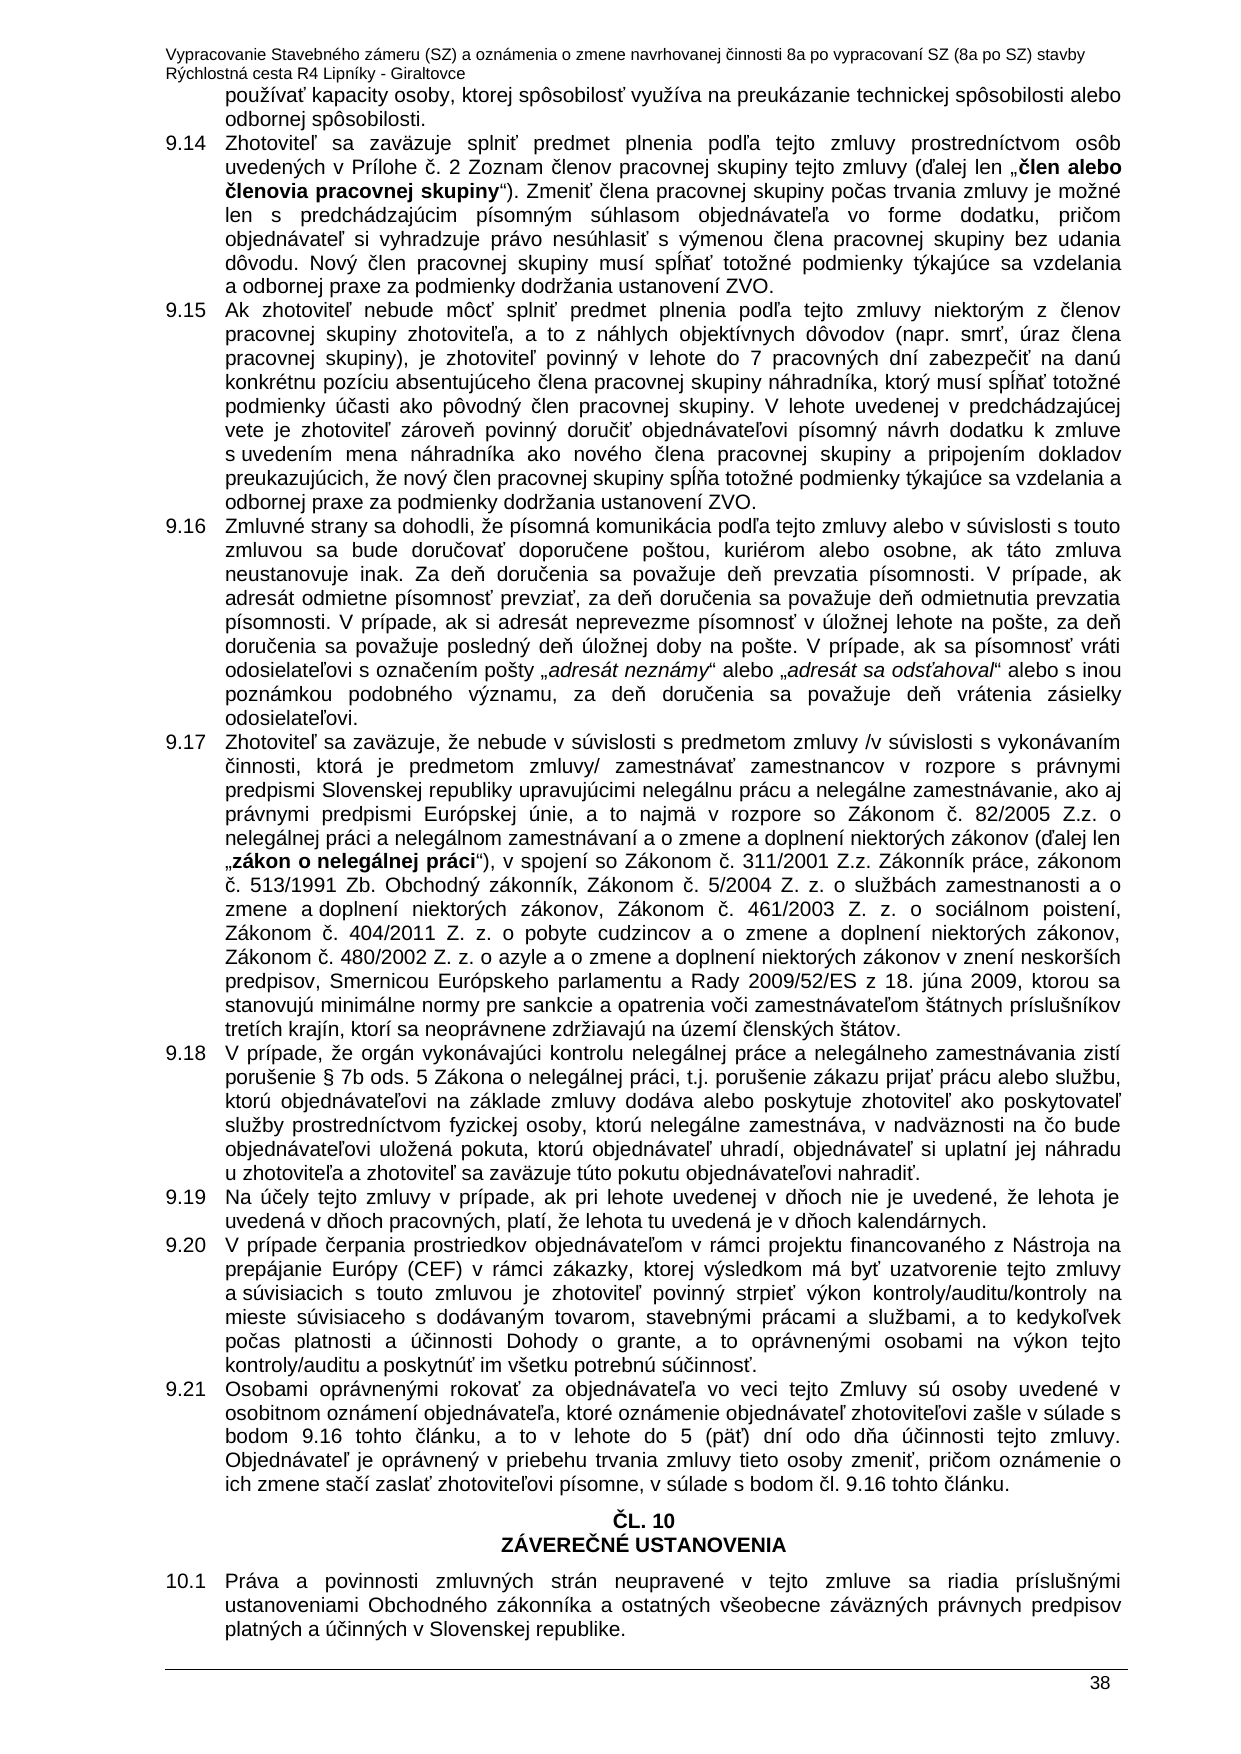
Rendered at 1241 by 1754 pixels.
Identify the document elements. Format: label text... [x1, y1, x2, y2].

text ČL. 10 [165, 1509, 1122, 1533]
list V prípade, že orgán vykonávajúci kontrolu nelegálnej práce a nelegálneho zamestnávania zistí porušenie § 7b ods. 5 Zákona o nelegálnej práci, t.j. porušenie zákazu prijať prácu alebo službu, ktorú objednávateľovi na základe zmluvy dodáva alebo poskytuje zhotoviteľ ako poskytovateľ služby prostredníctvom fyzickej osoby, ktorú nelegálne zamestnáva, v nadväznosti na čo bude objednávateľovi uložená pokuta, ktorú objednávateľ uhradí, objednávateľ si uplatní jej náhradu u zhotoviteľa a zhotoviteľ sa zaväzuje túto pokutu objednávateľovi nahradiť. [165, 1041, 1122, 1185]
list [165, 83, 1122, 131]
list Osobami oprávnenými rokovať za objednávateľa vo veci tejto Zmluvy sú osoby uvedené v osobitnom oznámení objednávateľa, ktoré oznámenie objednávateľ zhotoviteľovi zašle v súlade s bodom 9.16 tohto článku, a to v lehote do 5 (päť) dní odo dňa účinnosti tejto zmluvy. Objednávateľ je oprávnený v priebehu trvania zmluvy tieto osoby zmeniť, pričom oznámenie o ich zmene stačí zaslať zhotoviteľovi písomne, v súlade s bodom čl. 9.16 tohto článku. [165, 1376, 1122, 1496]
text ZÁVEREČNÉ USTANOVENIA [165, 1533, 1122, 1557]
list Zmluvné strany sa dohodli, že písomná komunikácia podľa tejto zmluvy alebo v súvislosti s touto zmluvou sa bude doručovať doporučene poštou, kuriérom alebo osobne, ak táto zmluva neustanovuje inak. Za deň doručenia sa považuje deň prevzatia písomnosti. V prípade, ak adresát odmietne písomnosť prevziať, za deň doručenia sa považuje deň odmietnutia prevzatia písomnosti. V prípade, ak si adresát neprevezme písomnosť v úložnej lehote na pošte, za deň doručenia sa považuje posledný deň úložnej doby na pošte. V prípade, ak sa písomnosť vráti odosielateľovi s označením pošty „adresát neznámy“ alebo „adresát sa odsťahoval“ alebo s inou poznámkou podobného významu, za deň doručenia sa považuje deň vrátenia zásielky odosielateľovi. [165, 514, 1122, 729]
list Zhotoviteľ sa zaväzuje, že nebude v súvislosti s predmetom zmluvy /v súvislosti s vykonávaním činnosti, ktorá je predmetom zmluvy/ zamestnávať zamestnancov v rozpore s právnymi predpismi Slovenskej republiky upravujúcimi nelegálnu prácu a nelegálne zamestnávanie, ako aj právnymi predpismi Európskej únie, a to najmä v rozpore so Zákonom č. 82/2005 Z.z. o nelegálnej práci a nelegálnom zamestnávaní a o zmene a doplnení niektorých zákonov (ďalej len „zákon o nelegálnej práci“), v spojení so Zákonom č. 311/2001 Z.z. Zákonník práce, zákonom č. 513/1991 Zb. Obchodný zákonník, Zákonom č. 5/2004 Z. z. o službách zamestnanosti a o zmene a doplnení niektorých zákonov, Zákonom č. 461/2003 Z. z. o sociálnom poistení, Zákonom č. 404/2011 Z. z. o pobyte cudzincov a o zmene a doplnení niektorých zákonov, Zákonom č. 480/2002 Z. z. o azyle a o zmene a doplnení niektorých zákonov v znení neskorších predpisov, Smernicou Európskeho parlamentu a Rady 2009/52/ES z 18. júna 2009, ktorou sa stanovujú minimálne normy pre sankcie a opatrenia voči zamestnávateľom štátnych príslušníkov tretích krajín, ktorí sa neoprávnene zdržiavajú na území členských štátov. [165, 729, 1122, 1041]
list Ak zhotoviteľ nebude môcť splniť predmet plnenia podľa tejto zmluvy niektorým z členov pracovnej skupiny zhotoviteľa, a to z náhlych objektívnych dôvodov (napr. smrť, úraz člena pracovnej skupiny), je zhotoviteľ povinný v lehote do 7 pracovných dní zabezpečiť na danú konkrétnu pozíciu absentujúceho člena pracovnej skupiny náhradníka, ktorý musí spĺňať totožné podmienky účasti ako pôvodný člen pracovnej skupiny. V lehote uvedenej v predchádzajúcej vete je zhotoviteľ zároveň povinný doručiť objednávateľovi písomný návrh dodatku k zmluve s uvedením mena náhradníka ako nového člena pracovnej skupiny a pripojením dokladov preukazujúcich, že nový člen pracovnej skupiny spĺňa totožné podmienky týkajúce sa vzdelania a odbornej praxe za podmienky dodržania ustanovení ZVO. [165, 298, 1122, 514]
list Zhotoviteľ sa zaväzuje splniť predmet plnenia podľa tejto zmluvy prostredníctvom osôb uvedených v Prílohe č. 2 Zoznam členov pracovnej skupiny tejto zmluvy (ďalej len „člen alebo členovia pracovnej skupiny“). Zmeniť člena pracovnej skupiny počas trvania zmluvy je možné len s predchádzajúcim písomným súhlasom objednávateľa vo forme dodatku, pričom objednávateľ si vyhradzuje právo nesúhlasiť s výmenou člena pracovnej skupiny bez udania dôvodu. Nový člen pracovnej skupiny musí spĺňať totožné podmienky týkajúce sa vzdelania a odbornej praxe za podmienky dodržania ustanovení ZVO. [165, 131, 1122, 298]
list Na účely tejto zmluvy v prípade, ak pri lehote uvedenej v dňoch nie je uvedené, že lehota je uvedená v dňoch pracovných, platí, že lehota tu uvedená je v dňoch kalendárnych. [165, 1185, 1122, 1233]
list Práva a povinnosti zmluvných strán neupravené v tejto zmluve sa riadia príslušnými ustanoveniami Obchodného zákonníka a ostatných všeobecne záväzných právnych predpisov platných a účinných v Slovenskej republike. [165, 1569, 1122, 1641]
list V prípade čerpania prostriedkov objednávateľom v rámci projektu financovaného z Nástroja na prepájanie Európy (CEF) v rámci zákazky, ktorej výsledkom má byť uzatvorenie tejto zmluvy a súvisiacich s touto zmluvou je zhotoviteľ povinný strpieť výkon kontroly/auditu/kontroly na mieste súvisiaceho s dodávaným tovarom, stavebnými prácami a službami, a to kedykoľvek počas platnosti a účinnosti Dohody o grante, a to oprávnenými osobami na výkon tejto kontroly/auditu a poskytnúť im všetku potrebnú súčinnosť. [165, 1233, 1122, 1376]
